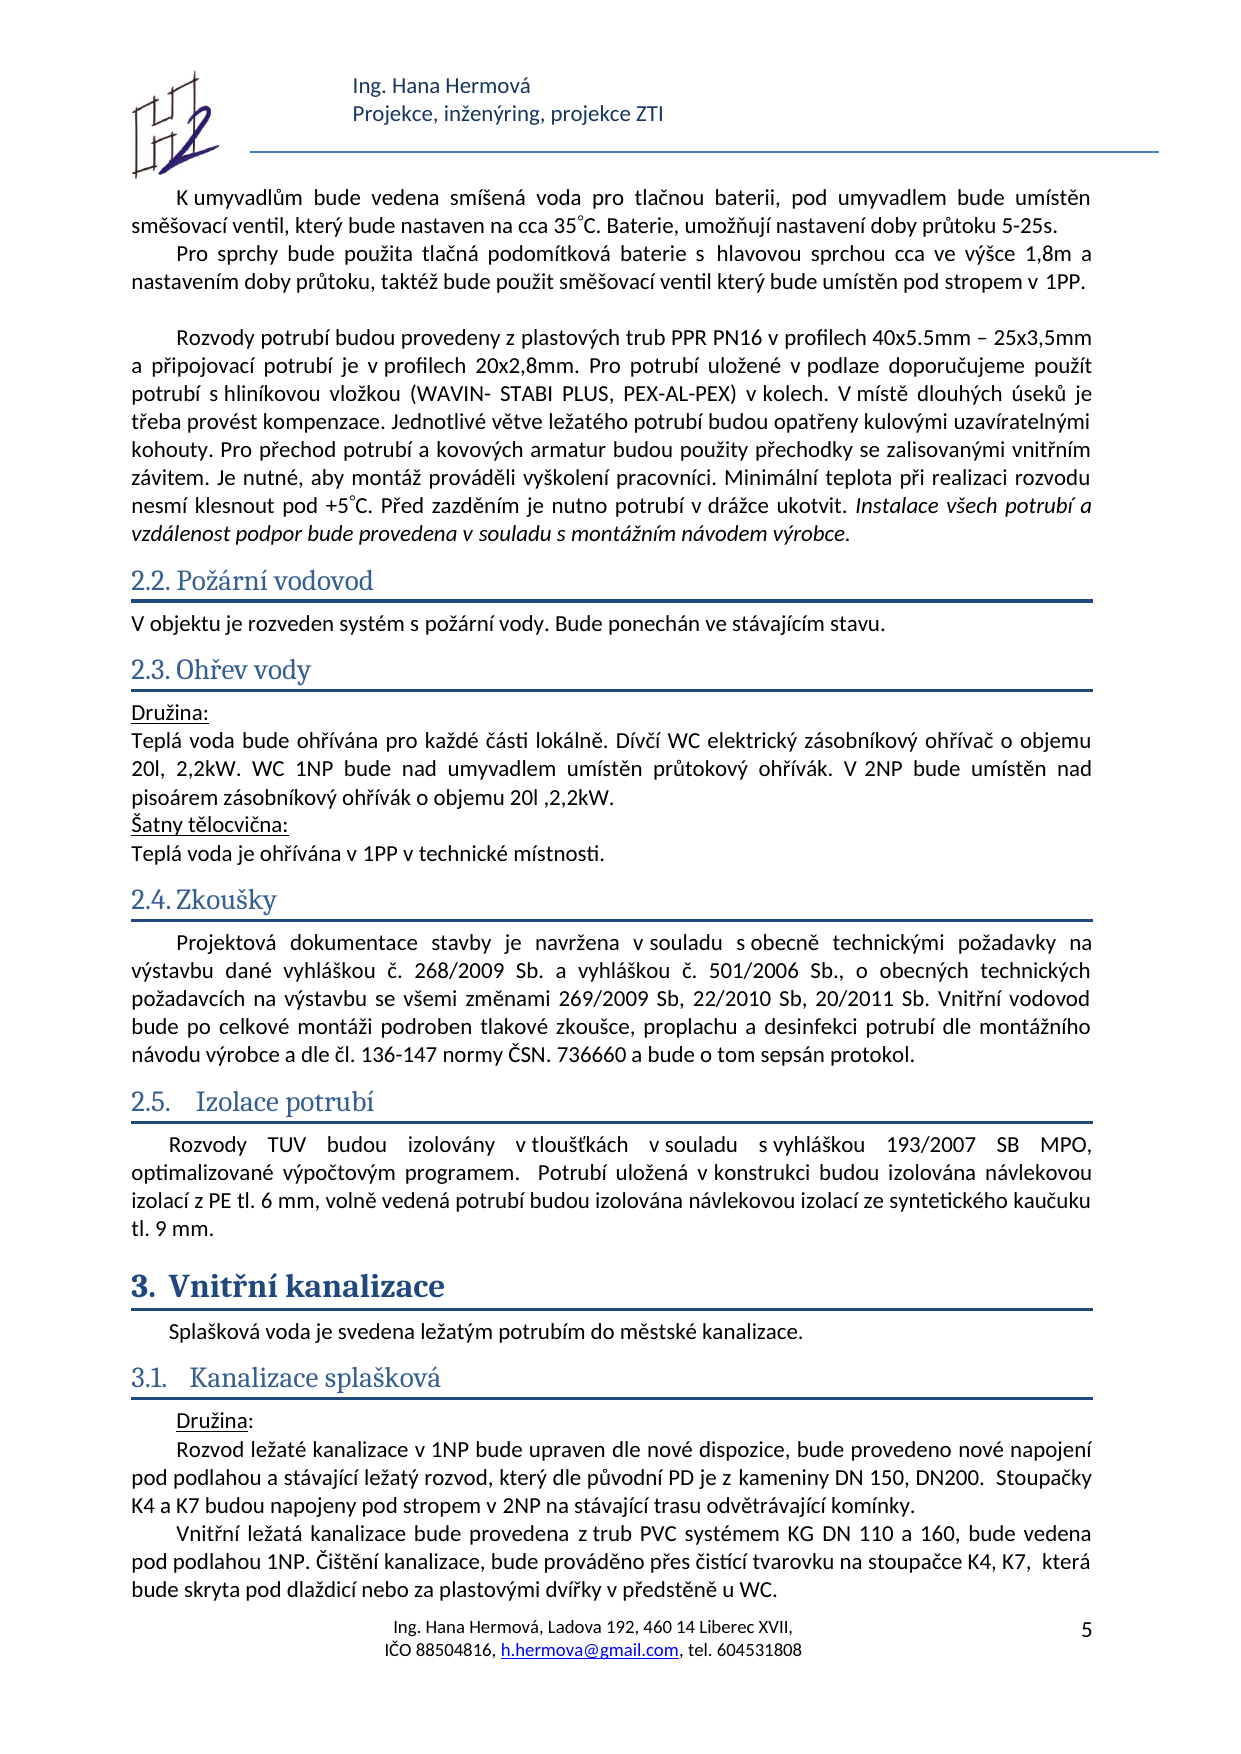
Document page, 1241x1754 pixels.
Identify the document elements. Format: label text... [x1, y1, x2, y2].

text Splašková voda je svedena ležatým potrubím do městské kanalizace. [131, 1317, 1093, 1345]
subtitle Zkoušky [131, 883, 1093, 919]
text Rozvody TUV budou izolovány v tloušťkách v souladu s vyhláškou 193/2007 SB MPO, optimalizované výpočtovým programem. Potrubí uložená v konstrukci budou izolována návlekovou izolací z PE tl. 6 mm, volně vedená potrubí budou izolována návlekovou izolací ze syntetického kaučuku tl. 9 mm. [131, 1130, 1093, 1242]
text V objektu je rozveden systém s požární vody. Bude ponechán ve stávajícím stavu. [131, 609, 1093, 637]
text Rozvod ležaté kanalizace v 1NP bude upraven dle nové dispozice, bude provedeno nové napojení pod podlahou a stávající ležatý rozvod, který dle původní PD je z kameniny DN 150, DN200. Stoupačky K4 a K7 budou napojeny pod stropem v 2NP na stávající trasu odvětrávající komínky. [131, 1435, 1093, 1519]
text Rozvody potrubí budou provedeny z plastových trub PPR PN16 v profilech 40x5.5mm – 25x3,5mm a připojovací potrubí je v profilech 20x2,8mm. Pro potrubí uložené v podlaze doporučujeme použít potrubí s hliníkovou vložkou (WAVIN- STABI PLUS, PEX-AL-PEX) v kolech. V místě dlouhých úseků je třeba provést kompenzace. Jednotlivé větve ležatého potrubí budou opatřeny kulovými uzavíratelnými kohouty. Pro přechod potrubí a kovových armatur budou použity přechodky se zalisovanými vnitřním závitem. Je nutné, aby montáž prováděli vyškolení pracovníci. Minimální teplota při realizaci rozvodu nesmí klesnout pod +5C. Před zazděním je nutno potrubí v drážce ukotvit. Instalace všech potrubí a vzdálenost podpor bude provedena v souladu s montážním návodem výrobce. [131, 323, 1093, 547]
subtitle Požární vodovod [131, 564, 1093, 599]
text Teplá voda bude ohřívána pro každé části lokálně. Dívčí WC elektrický zásobníkový ohřívač o objemu 20l, 2,2kW. WC 1NP bude nad umyvadlem umístěn průtokový ohřívák. V 2NP bude umístěn nad pisoárem zásobníkový ohřívák o objemu 20l ,2,2kW. [131, 727, 1093, 811]
text Šatny tělocvična: [131, 811, 1093, 839]
picture [131, 70, 219, 179]
text K umyvadlům bude vedena smíšená voda pro tlačnou baterii, pod umyvadlem bude umístěn směšovací ventil, který bude nastaven na cca 35C. Baterie, umožňují nastavení doby průtoku 5-25s. [131, 183, 1093, 239]
text Družina: [131, 1407, 1093, 1435]
subtitle Kanalizace splašková [131, 1362, 1093, 1397]
text Teplá voda je ohřívána v 1PP v technické místnosti. [131, 839, 1093, 867]
text Pro sprchy bude použita tlačná podomítková baterie s hlavovou sprchou cca ve výšce 1,8m a nastavením doby průtoku, taktéž bude použit směšovací ventil který bude umístěn pod stropem v 1PP. [131, 239, 1093, 295]
text Projektová dokumentace stavby je navržena v souladu s obecně technickými požadavky na výstavbu dané vyhláškou č. 268/2009 Sb. a vyhláškou č. 501/2006 Sb., o obecných technických požadavcích na výstavbu se všemi změnami 269/2009 Sb, 22/2010 Sb, 20/2011 Sb. Vnitřní vodovod bude po celkové montáži podroben tlakové zkoušce, proplachu a desinfekci potrubí dle montážního návodu výrobce a dle čl. 136-147 normy ČSN. 736660 a bude o tom sepsán protokol. [131, 928, 1093, 1068]
text Vnitřní ležatá kanalizace bude provedena z trub PVC systémem KG DN 110 a 160, bude vedena pod podlahou 1NP. Čištění kanalizace, bude prováděno přes čistící tvarovku na stoupačce K4, K7, která bude skryta pod dlaždicí nebo za plastovými dvířky v předstěně u WC. [131, 1519, 1093, 1603]
subtitle Ohřev vody [131, 653, 1093, 689]
text Družina: [131, 698, 1093, 727]
subtitle Izolace potrubí [131, 1085, 1093, 1121]
subtitle Vnitřní kanalizace [131, 1267, 1093, 1308]
